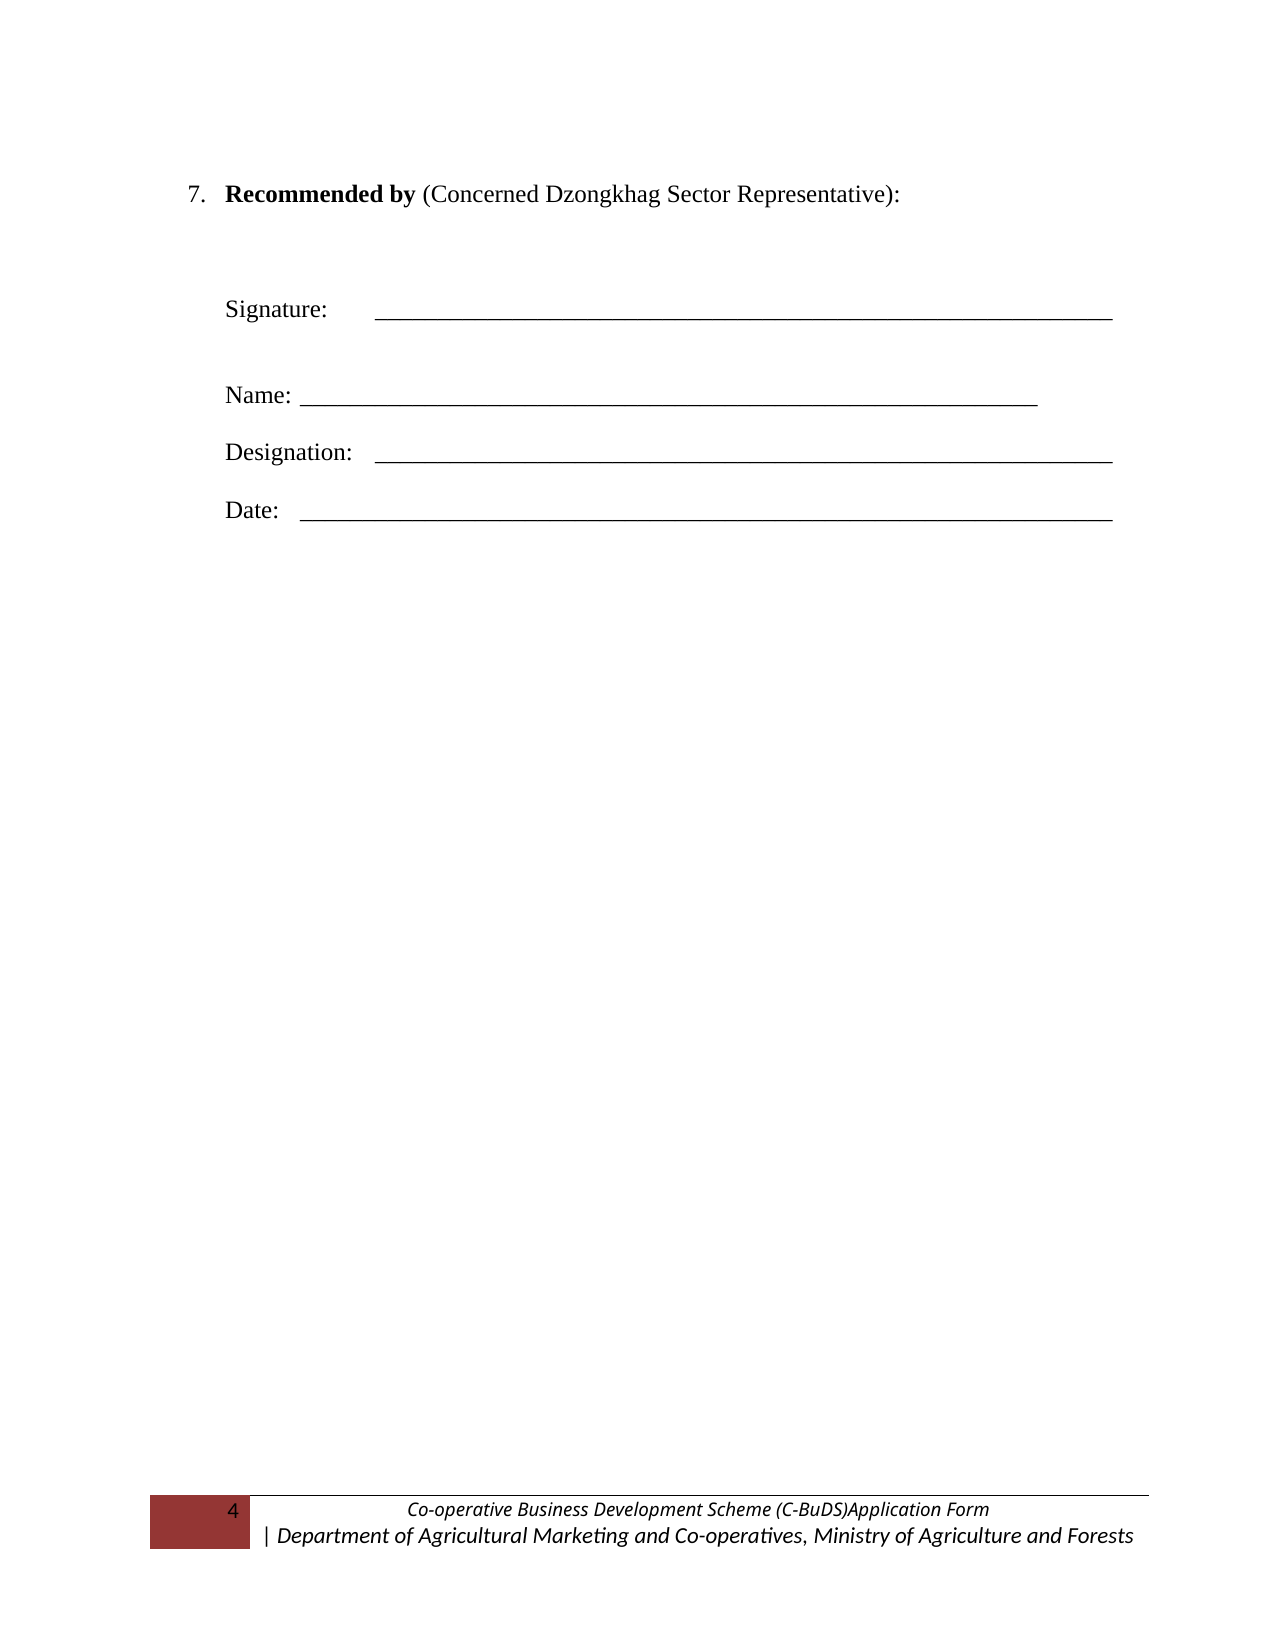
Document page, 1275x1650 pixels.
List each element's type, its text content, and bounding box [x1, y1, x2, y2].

text Signature: ___________________________________________________________ [225, 294, 1125, 322]
text Designation: ___________________________________________________________ [225, 437, 1125, 466]
list Recommended by (Concerned Dzongkhag Sector Representative): [187, 179, 1125, 207]
text Date: _________________________________________________________________ [225, 495, 1125, 524]
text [225, 380, 1125, 409]
